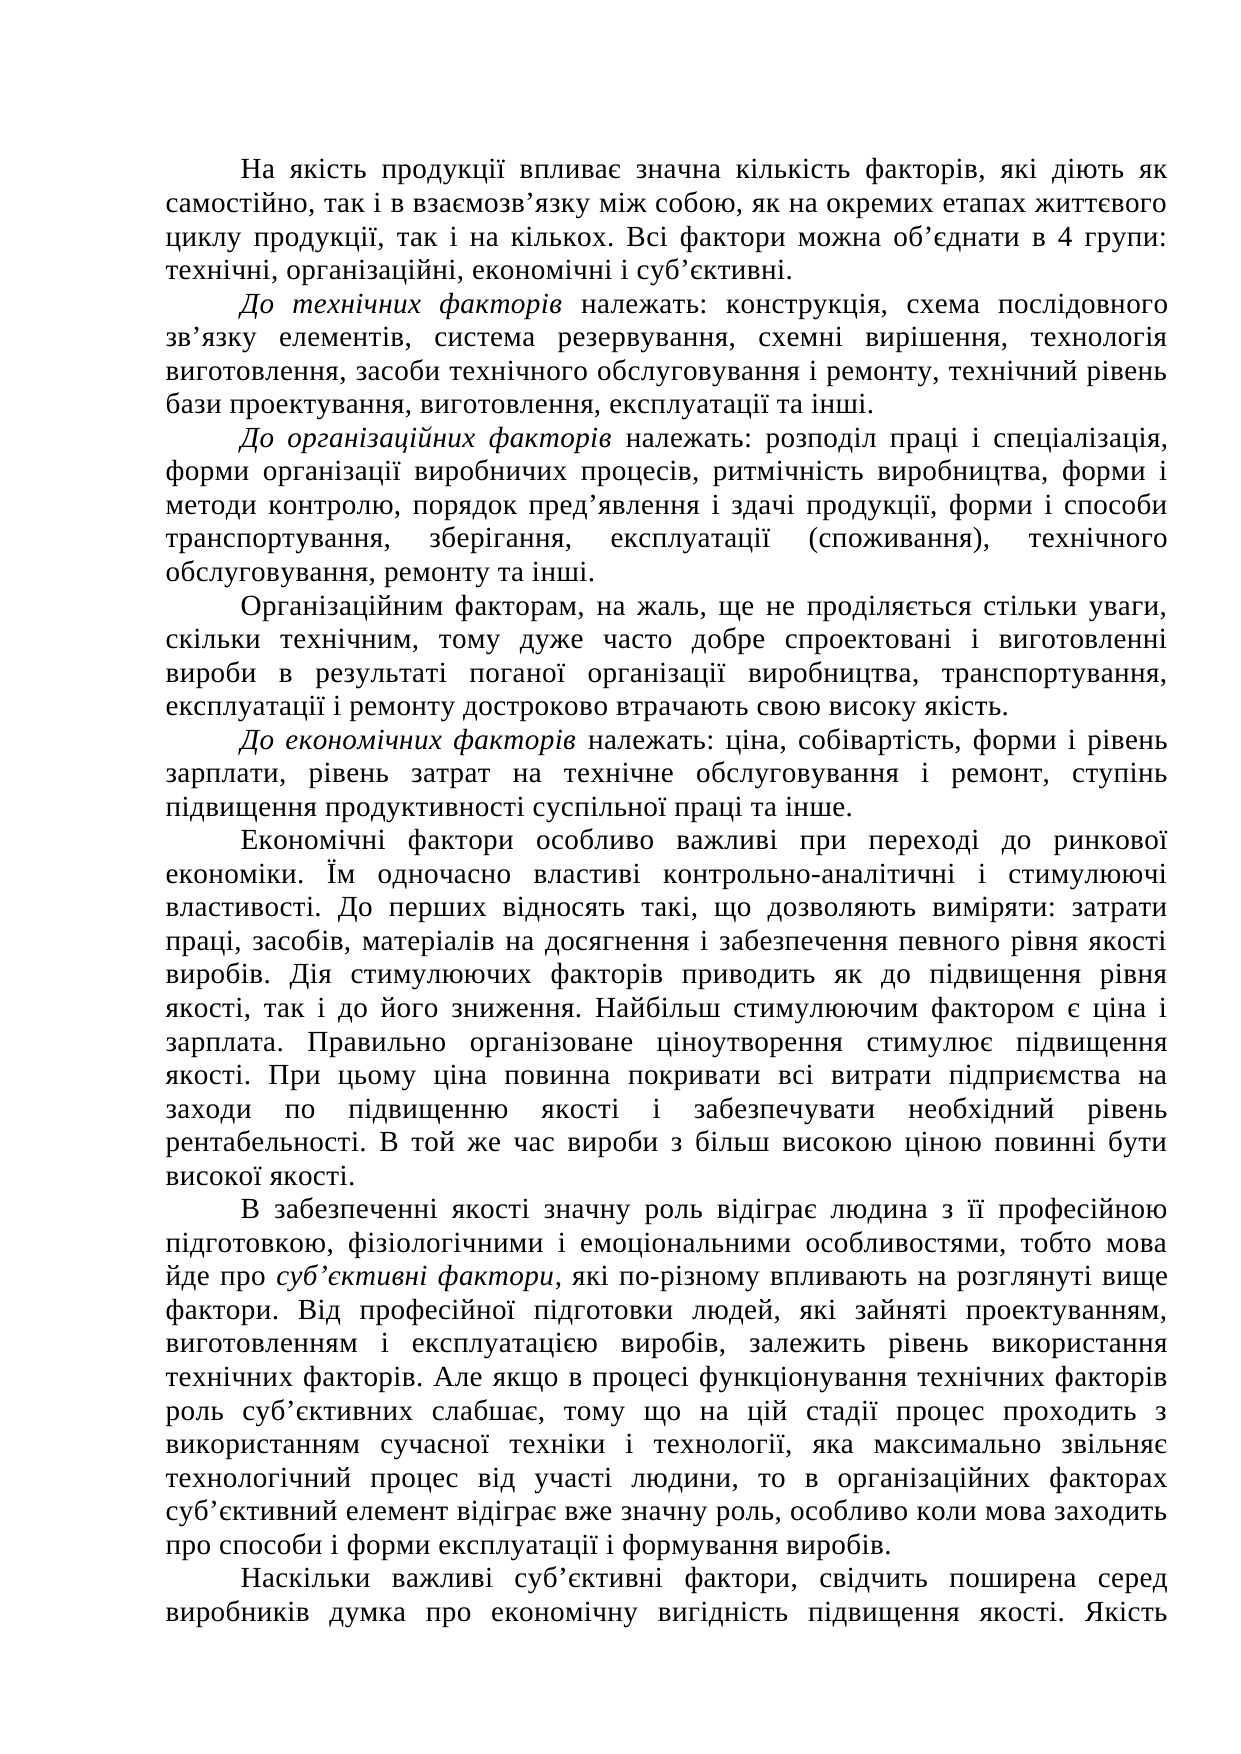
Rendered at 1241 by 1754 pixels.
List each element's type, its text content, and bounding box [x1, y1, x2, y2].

text На якість продукції впливає значна кількість факторів, які діють як самостійно, так і в взаємозв’язку між собою, як на окремих етапах життєвого циклу продукції, так і на кількох. Всі фактори можна об’єднати в 4 групи: технічні, організаційні, економічні і суб’єктивні. [165, 152, 1169, 286]
text До економічних факторів належать: ціна, собівартість, форми і рівень зарплати, рівень затрат на технічне обслуговування і ремонт, ступінь підвищення продуктивності суспільної праці та інше. [165, 722, 1169, 822]
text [165, 1560, 1169, 1627]
text До технічних факторів належать: конструкція, схема послідовного зв’язку елементів, система резервування, схемні вирішення, технологія виготовлення, засоби технічного обслуговування і ремонту, технічний рівень бази проектування, виготовлення, експлуатації та інші. [165, 286, 1169, 420]
text Організаційним факторам, на жаль, ще не проділяється стільки уваги, скільки технічним, тому дуже часто добре спроектовані і виготовленні вироби в результаті поганої організації виробництва, транспортування, експлуатації і ремонту достроково втрачають свою високу якість. [165, 588, 1169, 722]
text До організаційних факторів належать: розподіл праці і спеціалізація, форми організації виробничих процесів, ритмічність виробництва, форми і методи контролю, порядок пред’явлення і здачі продукції, форми і способи транспортування, зберігання, експлуатації (споживання), технічного обслуговування, ремонту та інші. [165, 420, 1169, 588]
text В забезпеченні якості значну роль відіграє людина з її професійною підготовкою, фізіологічними і емоціональними особливостями, тобто мова йде про суб’єктивні фактори, які по-різному впливають на розглянуті вище фактори. Від професійної підготовки людей, які зайняті проектуванням, виготовленням і експлуатацією виробів, залежить рівень використання технічних факторів. Але якщо в процесі функціонування технічних факторів роль суб’єктивних слабшає, тому що на цій стадії процес проходить з використанням сучасної техніки і технології, яка максимально звільняє технологічний процес від участі людини, то в організаційних факторах суб’єктивний елемент відіграє вже значну роль, особливо коли мова заходить про способи і форми експлуатації і формування виробів. [165, 1191, 1169, 1560]
text Економічні фактори особливо важливі при переході до ринкової економіки. Їм одночасно властиві контрольно-аналітичні і стимулюючі властивості. До перших відносять такі, що дозволяють виміряти: затрати праці, засобів, матеріалів на досягнення і забезпечення певного рівня якості виробів. Дія стимулюючих факторів приводить як до підвищення рівня якості, так і до його зниження. Найбільш стимулюючим фактором є ціна і зарплата. Правильно організоване ціноутворення стимулює підвищення якості. При цьому ціна повинна покривати всі витрати підприємства на заходи по підвищенню якості і забезпечувати необхідний рівень рентабельності. В той же час вироби з більш високою ціною повинні бути високої якості. [165, 822, 1169, 1191]
